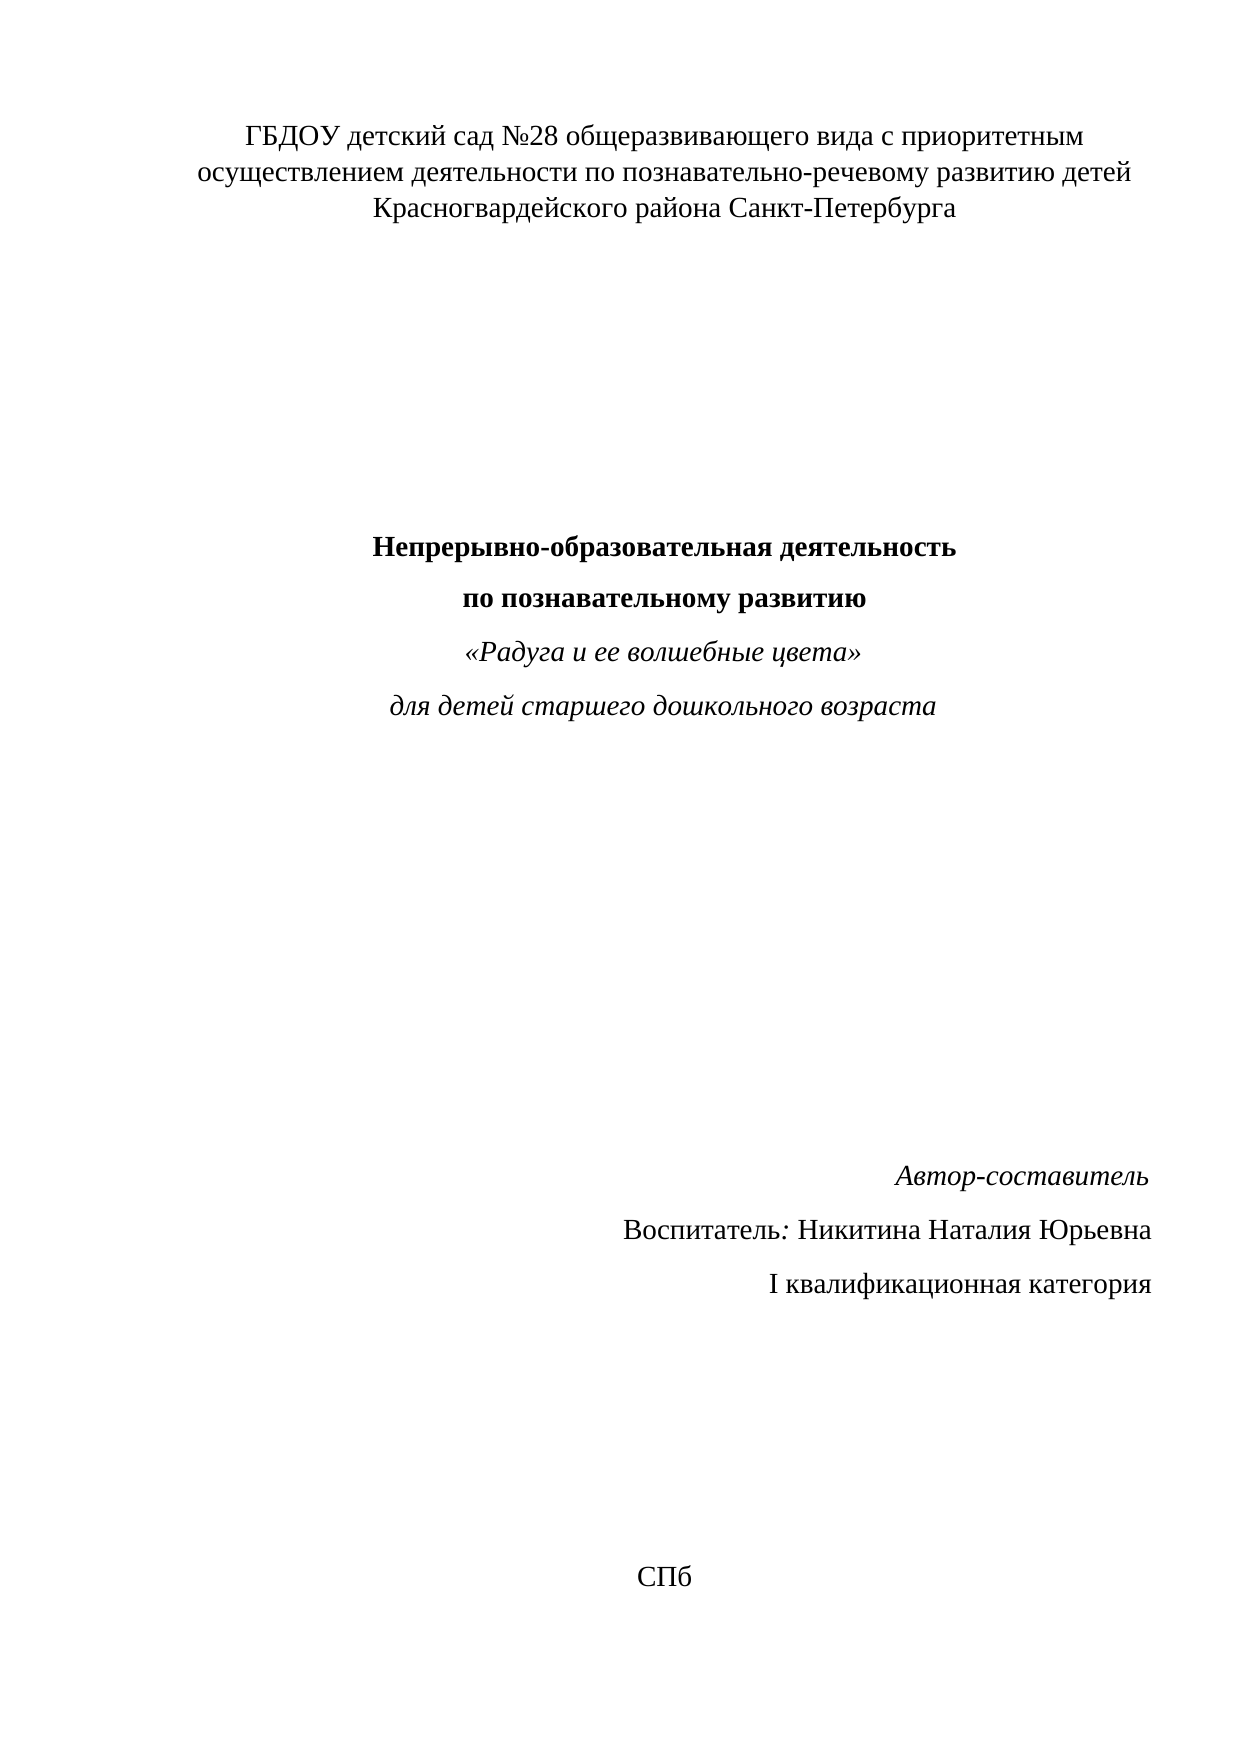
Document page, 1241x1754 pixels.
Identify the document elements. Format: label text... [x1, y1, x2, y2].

text Автор-составитель [177, 1158, 1152, 1191]
text «Радуга и ее волшебные цвета» [177, 634, 1152, 668]
text ГБДОУ детский сад №28 общеразвивающего вида с приоритетным осуществлением деятельности по познавательно-речевому развитию детей Красногвардейского района Санкт-Петербурга [177, 118, 1152, 224]
text I квалификационная категория [177, 1266, 1152, 1300]
text СПб [177, 1559, 1152, 1623]
text по познавательному развитию [177, 580, 1152, 613]
text Непрерывно-образовательная деятельность [177, 529, 1152, 563]
text Воспитатель: Никитина Наталия Юрьевна [177, 1212, 1152, 1246]
text для детей старшего дошкольного возраста [177, 688, 1152, 722]
